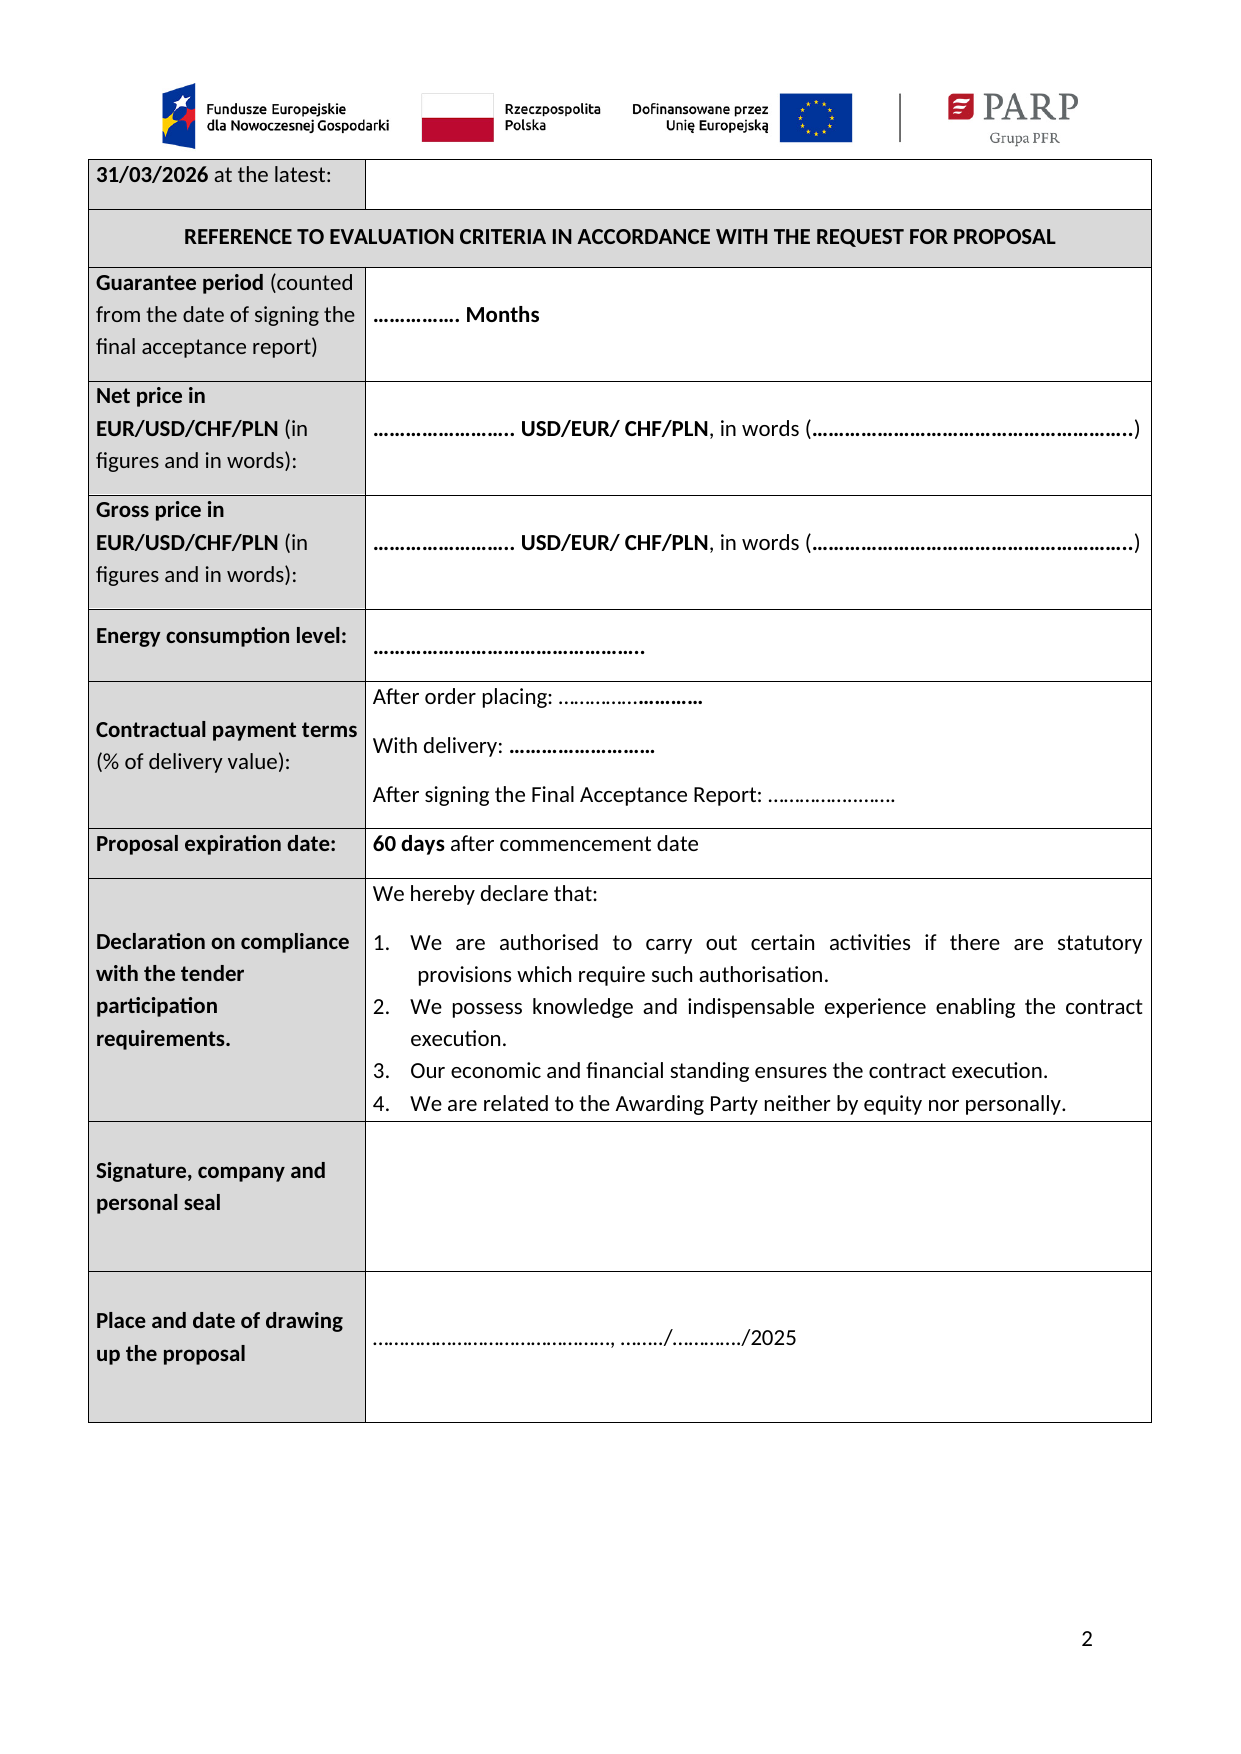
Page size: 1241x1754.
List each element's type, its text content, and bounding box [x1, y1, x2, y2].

table_cell REFERENCE TO EVALUATION CRITERIA IN ACCORDANCE WITH THE REQUEST FOR PROPOSAL [89, 210, 1151, 267]
table_cell After order placing: ……………………… With delivery: ……………………… After signing the Final Acceptance Report: ……………..……. [366, 682, 1151, 828]
table_cell Guarantee period (counted from the date of signing the final acceptance report) [89, 268, 365, 381]
table_cell ……………. Months [366, 268, 1151, 381]
table_cell Proposal expiration date: [89, 829, 365, 878]
table_cell Net price in EUR/USD/CHF/PLN (in figures and in words): [89, 382, 365, 494]
table_cell ………………………………………, ……../…………./2025 [366, 1272, 1151, 1422]
picture [147, 73, 1093, 159]
table_cell [366, 160, 1151, 209]
table_cell Place and date of drawing up the proposal [89, 1272, 365, 1422]
table_cell Signature, company and personal seal [89, 1122, 365, 1271]
table_cell …………………….. USD/EUR/ CHF/PLN, in words (…………………………………………………..) [366, 496, 1151, 608]
table_cell We hereby declare that: We are authorised to carry out certain activities if there are statutory provisions which require such authorisation. We possess knowledge and indispensable experience enabling the contract execution. Our economic and financial standing ensures the contract execution. We are related to the Awarding Party neither by equity nor personally. [366, 879, 1151, 1121]
table_cell Gross price in EUR/USD/CHF/PLN (in figures and in words): [89, 496, 365, 608]
table_cell Energy consumption level: [89, 610, 365, 681]
table_cell Contractual payment terms (% of delivery value): [89, 682, 365, 828]
table_cell …………………….. USD/EUR/ CHF/PLN, in words (…………………………………………………..) [366, 382, 1151, 494]
table_cell Declaration on compliance with the tender participation requirements. [89, 879, 365, 1121]
table_cell 60 days after commencement date [366, 829, 1151, 878]
table_cell [366, 1122, 1151, 1271]
table_cell Delivery deadlines (number of days from the date of proposal issuing - by 31/03/2026 at the latest: [89, 160, 365, 209]
table_cell ………………………………………….. [366, 610, 1151, 681]
